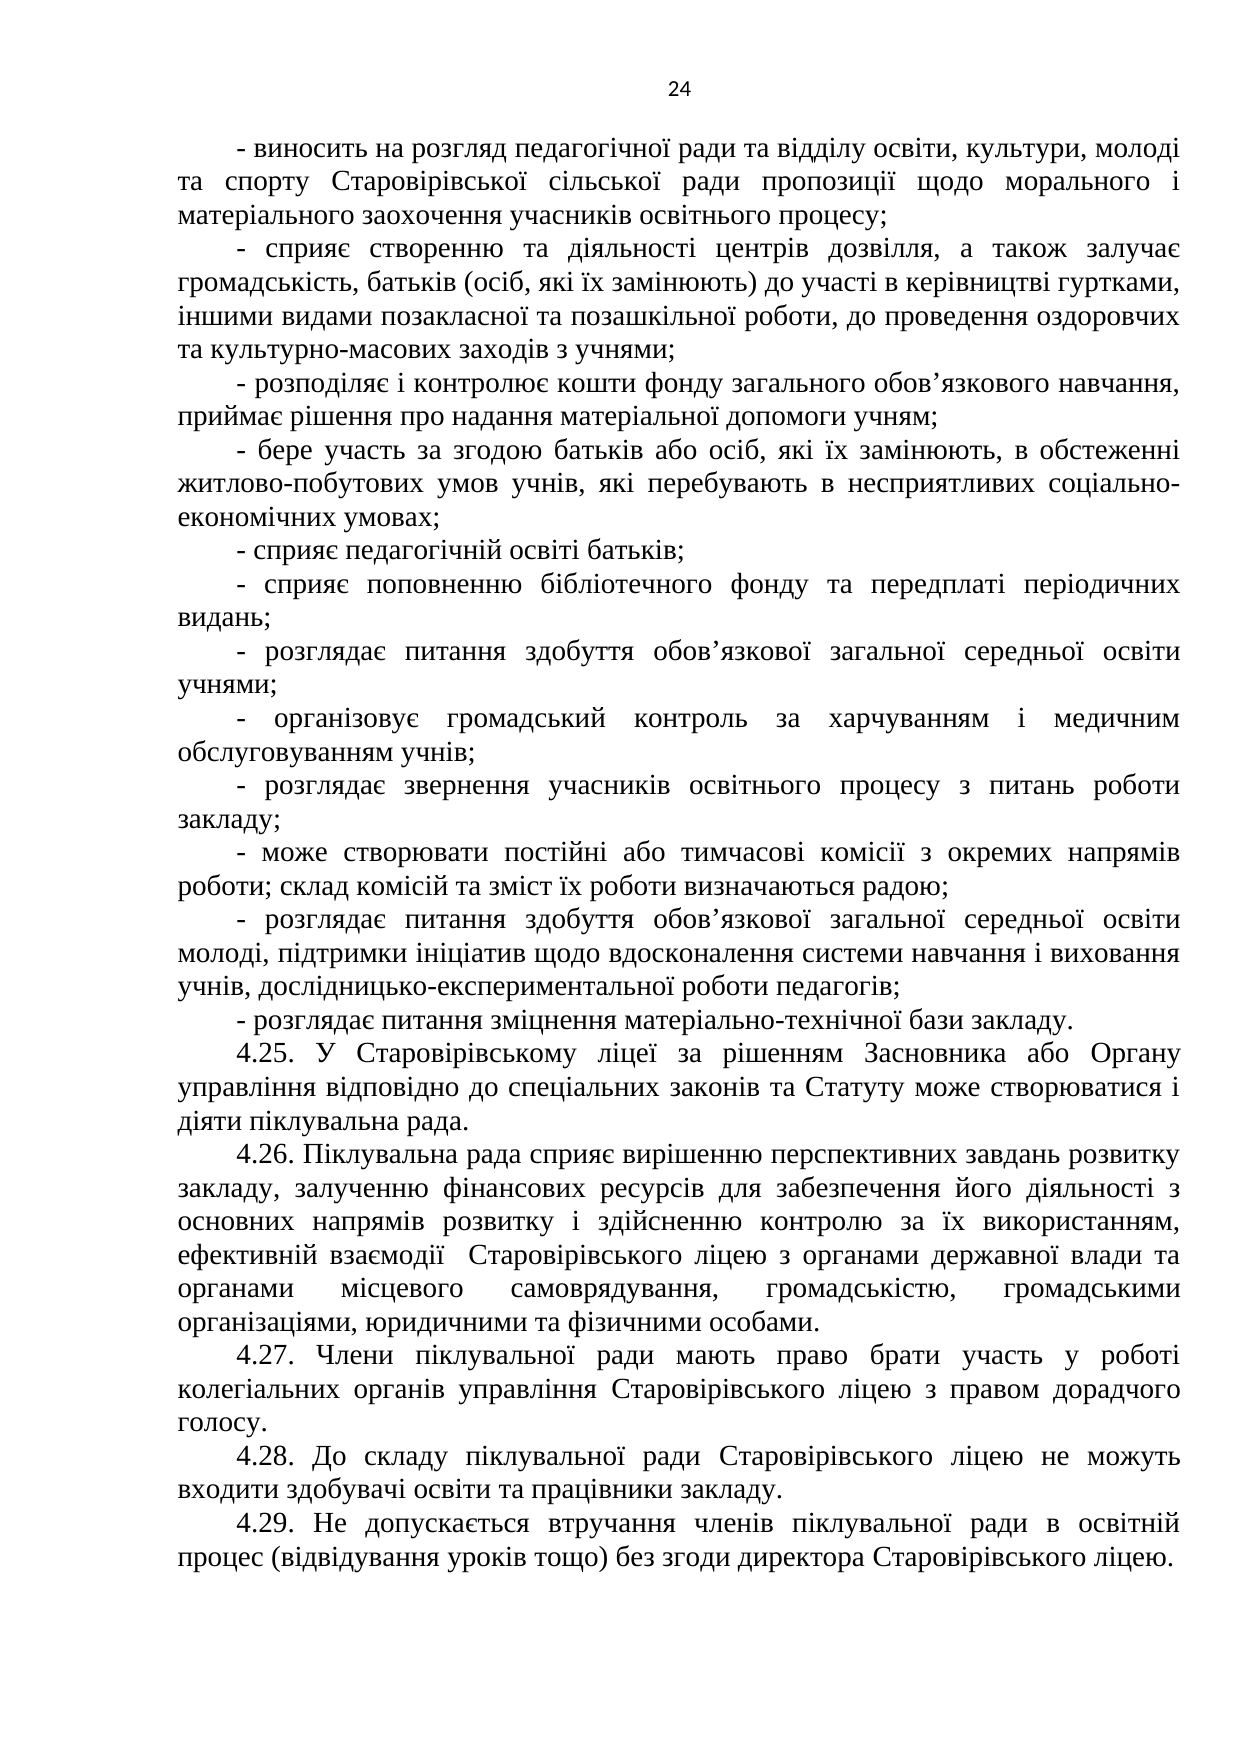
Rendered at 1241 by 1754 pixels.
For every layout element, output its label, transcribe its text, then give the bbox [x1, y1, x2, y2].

text 4.26. Піклувальна рада сприяє вирішенню перспективних завдань розвитку закладу, залученню фінансових ресурсів для забезпечення його діяльності з основних напрямів розвитку і здійсненню контролю за їх використанням, ефективній взаємодії Старовірівського ліцею з органами державної влади та органами місцевого самоврядування, громадськістю, громадськими організаціями, юридичними та фізичними особами. [177, 1136, 1181, 1337]
text - розподіляє і контролює кошти фонду загального обов’язкового навчання, приймає рішення про надання матеріальної допомоги учням; [177, 365, 1181, 432]
text - розглядає питання здобуття обов’язкової загальної середньої освіти учнями; [177, 633, 1181, 700]
text - сприяє педагогічній освіті батьків; [177, 532, 1181, 566]
text 4.27. Члени піклувальної ради мають право брати участь у роботі колегіальних органів управління Старовірівського ліцею з правом дорадчого голосу. [177, 1337, 1181, 1438]
text - сприяє створенню та діяльності центрів дозвілля, а також залучає громадськість, батьків (осіб, які їх замінюють) до участі в керівництві гуртками, іншими видами позакласної та позашкільної роботи, до проведення оздоровчих та культурно-масових заходів з учнями; [177, 231, 1181, 365]
text - сприяє поповненню бібліотечного фонду та передплаті періодичних видань; [177, 566, 1181, 633]
text - виносить на розгляд педагогічної ради та відділу освіти, культури, молоді та спорту Старовірівської сільської ради пропозиції щодо морального і матеріального заохочення учасників освітнього процесу; [177, 130, 1181, 231]
text - може створювати постійні або тимчасові комісії з окремих напрямів роботи; склад комісій та зміст їх роботи визначаються радою; [177, 834, 1181, 901]
text - розглядає звернення учасників освітнього процесу з питань роботи закладу; [177, 767, 1181, 834]
text - організовує громадський контроль за харчуванням і медичним обслуговуванням учнів; [177, 700, 1181, 767]
text 4.28. До складу піклувальної ради Старовірівського ліцею не можуть входити здобувачі освіти та працівники закладу. [177, 1438, 1181, 1505]
text 4.25. У Старовірівському ліцеї за рішенням Засновника або Органу управління відповідно до спеціальних законів та Статуту може створюватися і діяти піклувальна рада. [177, 1036, 1181, 1136]
text - розглядає питання зміцнення матеріально-технічної бази закладу. [177, 1002, 1181, 1036]
text 4.29. Не допускається втручання членів піклувальної ради в освітній процес (відвідування уроків тощо) без згоди директора Старовірівського ліцею. [177, 1505, 1181, 1572]
text - бере участь за згодою батьків або осіб, які їх замінюють, в обстеженні житлово-побутових умов учнів, які перебувають в несприятливих соціально-економічних умовах; [177, 432, 1181, 532]
text - розглядає питання здобуття обов’язкової загальної середньої освіти молоді, підтримки ініціатив щодо вдосконалення системи навчання і виховання учнів, дослідницько-експериментальної роботи педагогів; [177, 901, 1181, 1002]
